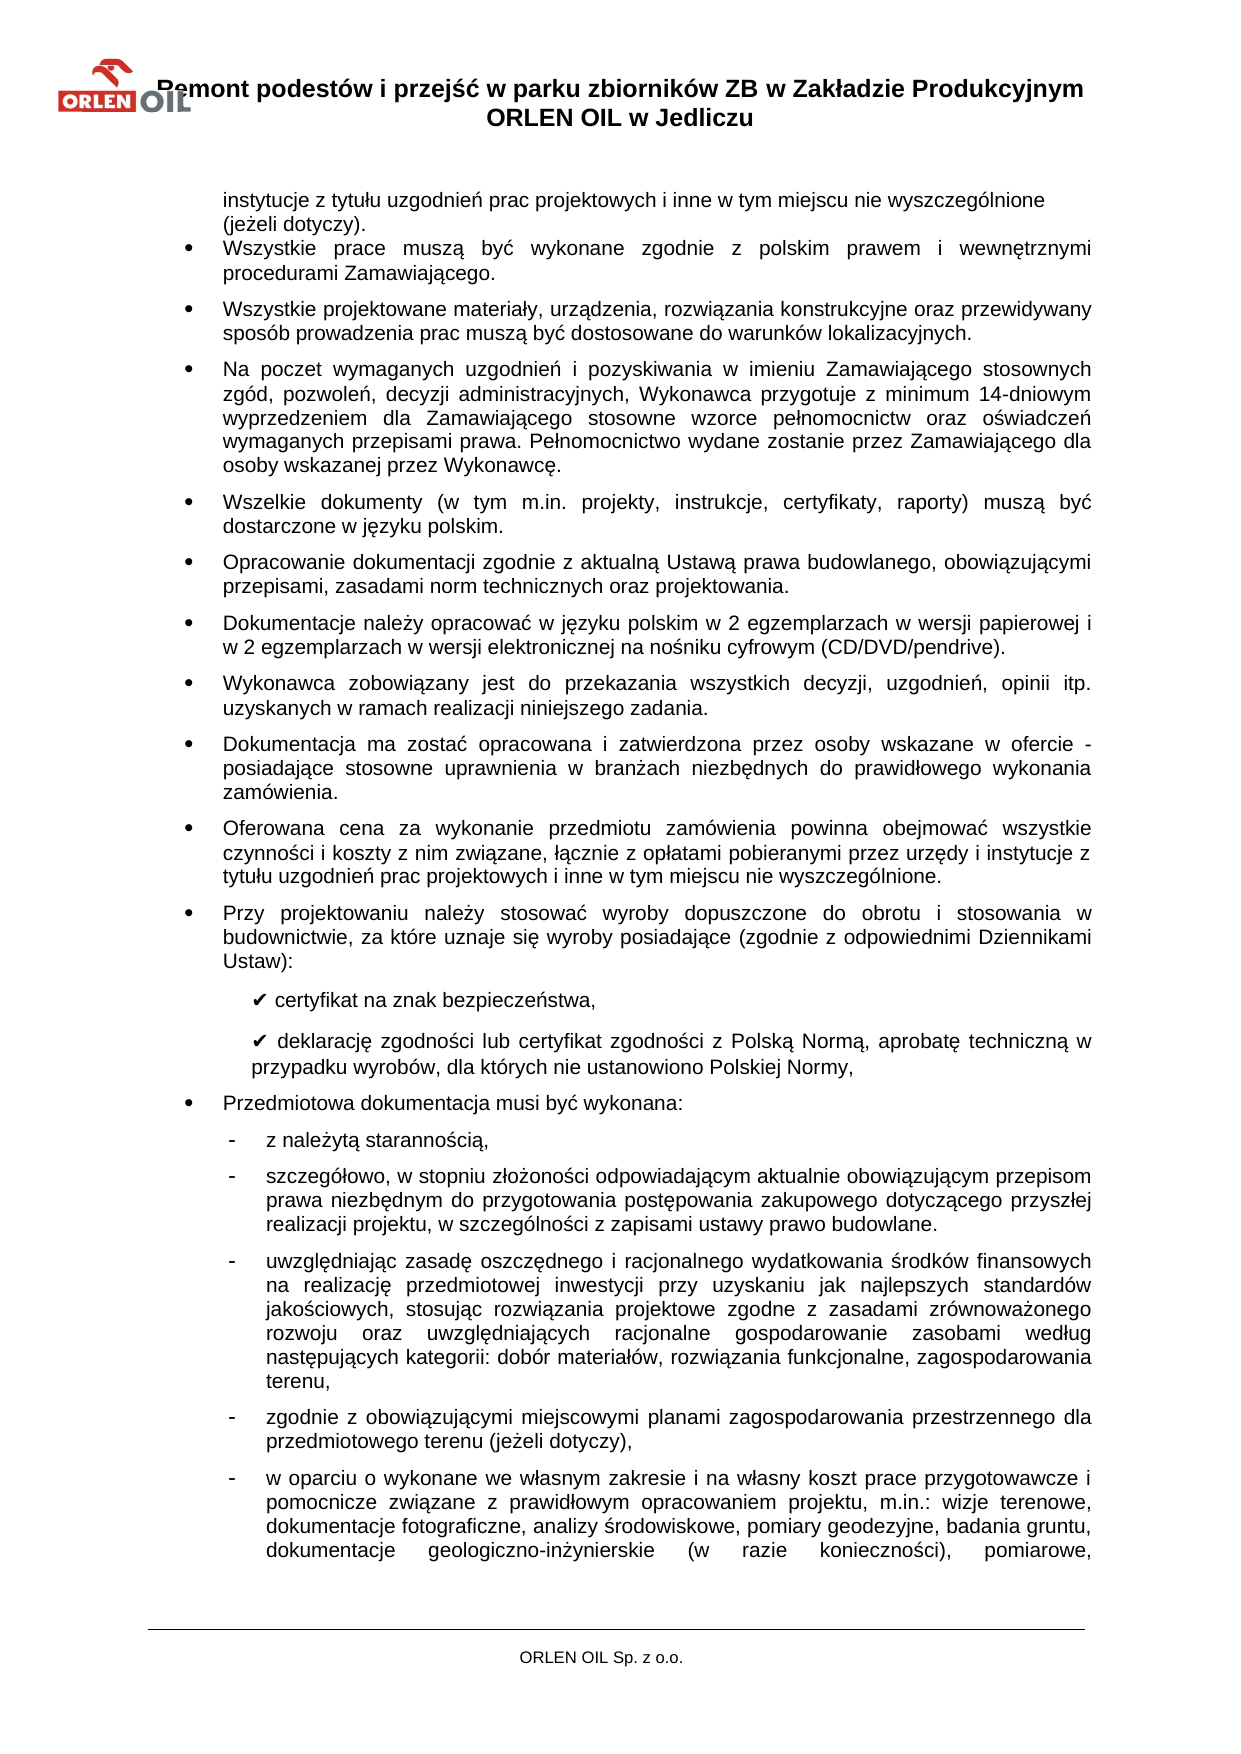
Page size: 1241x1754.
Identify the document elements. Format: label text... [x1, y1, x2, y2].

list Wszystkie prace muszą być wykonane zgodnie z polskim prawem i wewnętrznymi procedurami Zamawiającego. [185, 236, 1092, 284]
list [185, 188, 1092, 236]
list z należytą starannością, [228, 1128, 1092, 1152]
list Dokumentacje należy opracować w języku polskim w 2 egzemplarzach w wersji papierowej i w 2 egzemplarzach w wersji elektronicznej na nośniku cyfrowym (CD/DVD/pendrive). [185, 611, 1092, 659]
list Wszelkie dokumenty (w tym m.in. projekty, instrukcje, certyfikaty, raporty) muszą być dostarczone w języku polskim. [185, 490, 1092, 538]
list Wszystkie projektowane materiały, urządzenia, rozwiązania konstrukcyjne oraz przewidywany sposób prowadzenia prac muszą być dostosowane do warunków lokalizacyjnych. [185, 297, 1092, 345]
list ✔ certyfikat na znak bezpieczeństwa, [251, 985, 1092, 1014]
list Przedmiotowa dokumentacja musi być wykonana: [185, 1091, 1092, 1115]
list Wykonawca zobowiązany jest do przekazania wszystkich decyzji, uzgodnień, opinii itp. uzyskanych w ramach realizacji niniejszego zadania. [185, 671, 1092, 719]
list szczegółowo, w stopniu złożoności odpowiadającym aktualnie obowiązującym przepisom prawa niezbędnym do przygotowania postępowania zakupowego dotyczącego przyszłej realizacji projektu, w szczególności z zapisami ustawy prawo budowlane. [228, 1164, 1092, 1236]
list Oferowana cena za wykonanie przedmiotu zamówienia powinna obejmować wszystkie czynności i koszty z nim związane, łącznie z opłatami pobieranymi przez urzędy i instytucje z tytułu uzgodnień prac projektowych i inne w tym miejscu nie wyszczególnione. [185, 816, 1092, 888]
list Dokumentacja ma zostać opracowana i zatwierdzona przez osoby wskazane w ofercie - posiadające stosowne uprawnienia w branżach niezbędnych do prawidłowego wykonania zamówienia. [185, 732, 1092, 804]
list ✔ deklarację zgodności lub certyfikat zgodności z Polską Normą, aprobatę techniczną w przypadku wyrobów, dla których nie ustanowiono Polskiej Normy, [251, 1026, 1092, 1078]
list Na poczet wymaganych uzgodnień i pozyskiwania w imieniu Zamawiającego stosownych zgód, pozwoleń, decyzji administracyjnych, Wykonawca przygotuje z minimum 14-dniowym wyprzedzeniem dla Zamawiającego stosowne wzorce pełnomocnictw oraz oświadczeń wymaganych przepisami prawa. Pełnomocnictwo wydane zostanie przez Zamawiającego dla osoby wskazanej przez Wykonawcę. [185, 357, 1092, 477]
list zgodnie z obowiązującymi miejscowymi planami zagospodarowania przestrzennego dla przedmiotowego terenu (jeżeli dotyczy), [228, 1405, 1092, 1453]
list Przy projektowaniu należy stosować wyroby dopuszczone do obrotu i stosowania w budownictwie, za które uznaje się wyroby posiadające (zgodnie z odpowiednimi Dziennikami Ustaw): [185, 901, 1092, 973]
list Opracowanie dokumentacji zgodnie z aktualną Ustawą prawa budowlanego, obowiązującymi przepisami, zasadami norm technicznych oraz projektowania. [185, 550, 1092, 598]
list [228, 1466, 1092, 1561]
list uwzględniając zasadę oszczędnego i racjonalnego wydatkowania środków finansowych na realizację przedmiotowej inwestycji przy uzyskaniu jak najlepszych standardów jakościowych, stosując rozwiązania projektowe zgodne z zasadami zrównoważonego rozwoju oraz uwzględniających racjonalne gospodarowanie zasobami według następujących kategorii: dobór materiałów, rozwiązania funkcjonalne, zagospodarowania terenu, [228, 1249, 1092, 1392]
